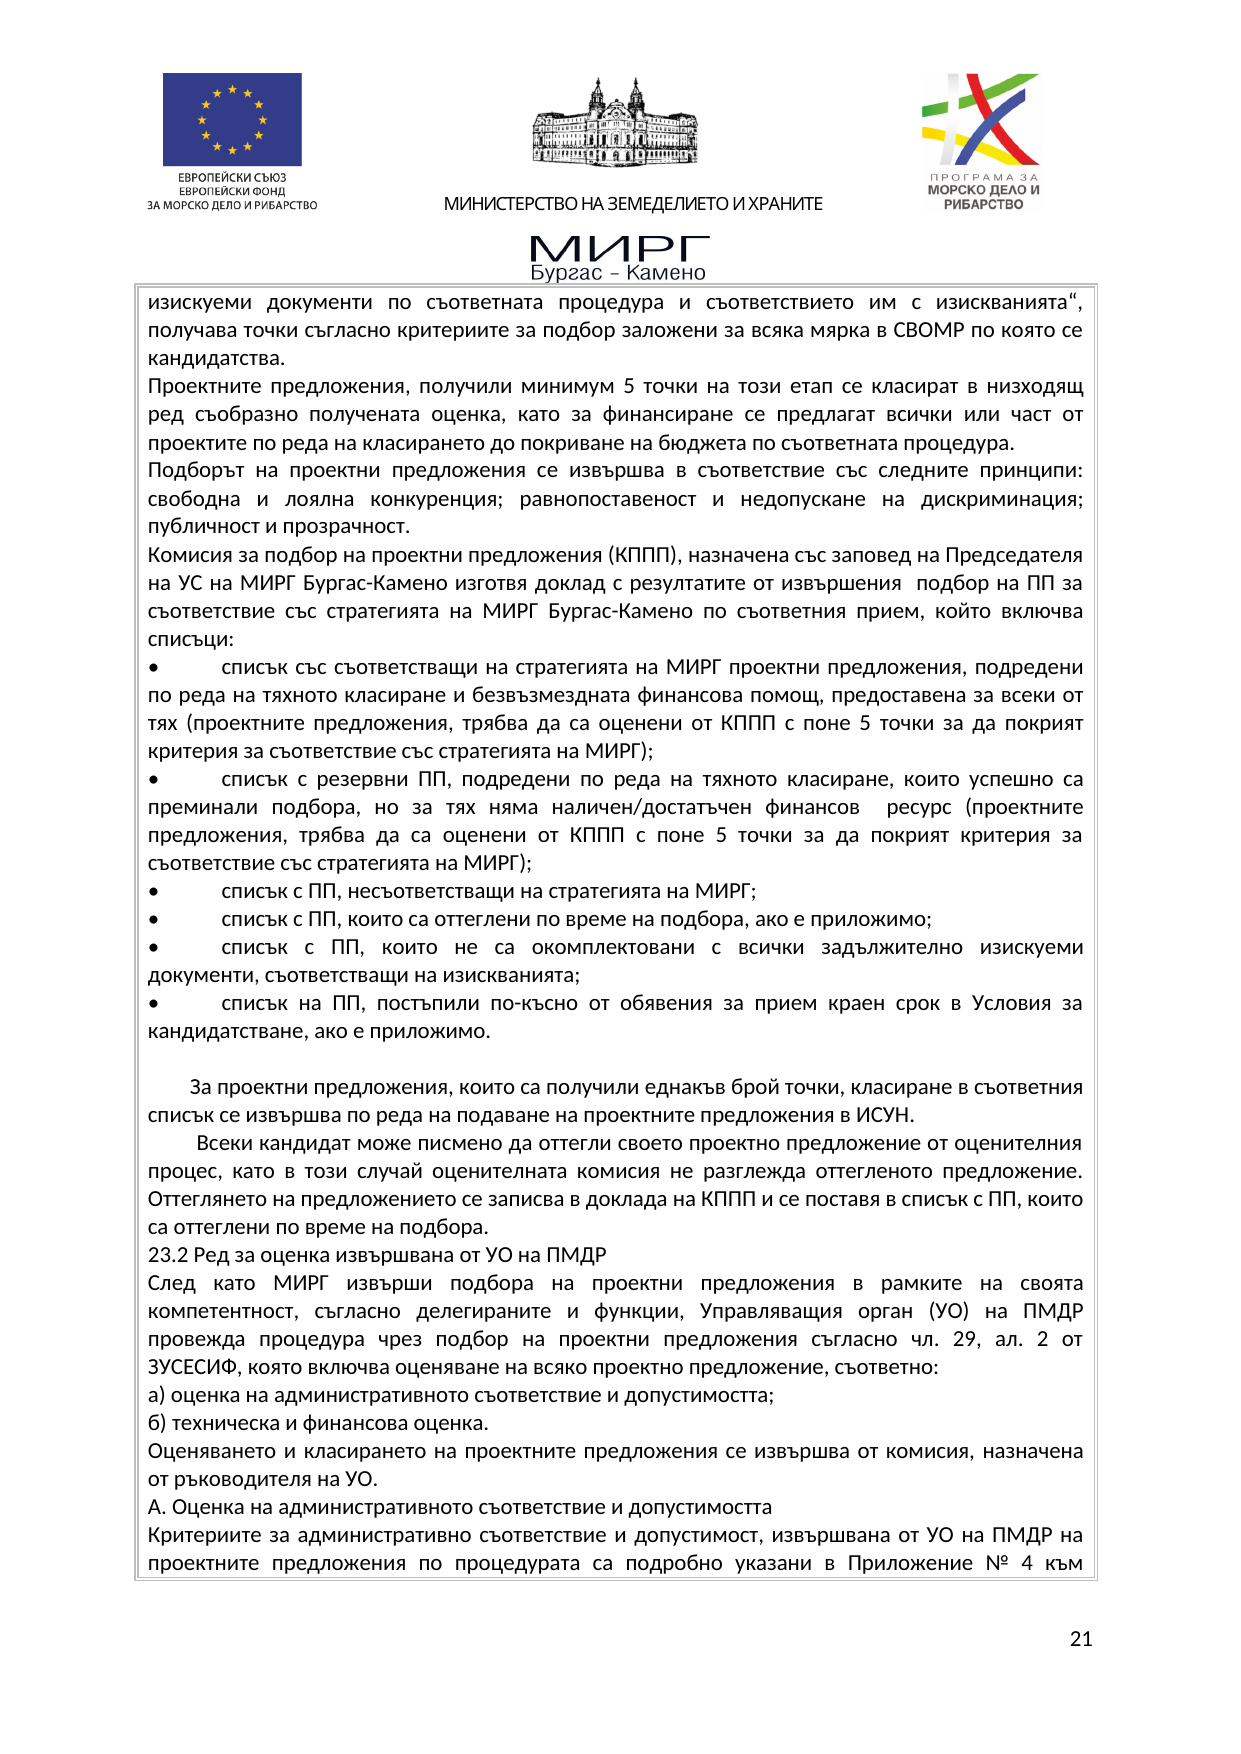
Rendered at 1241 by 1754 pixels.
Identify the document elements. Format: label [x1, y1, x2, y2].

table_header [139, 288, 1094, 1576]
